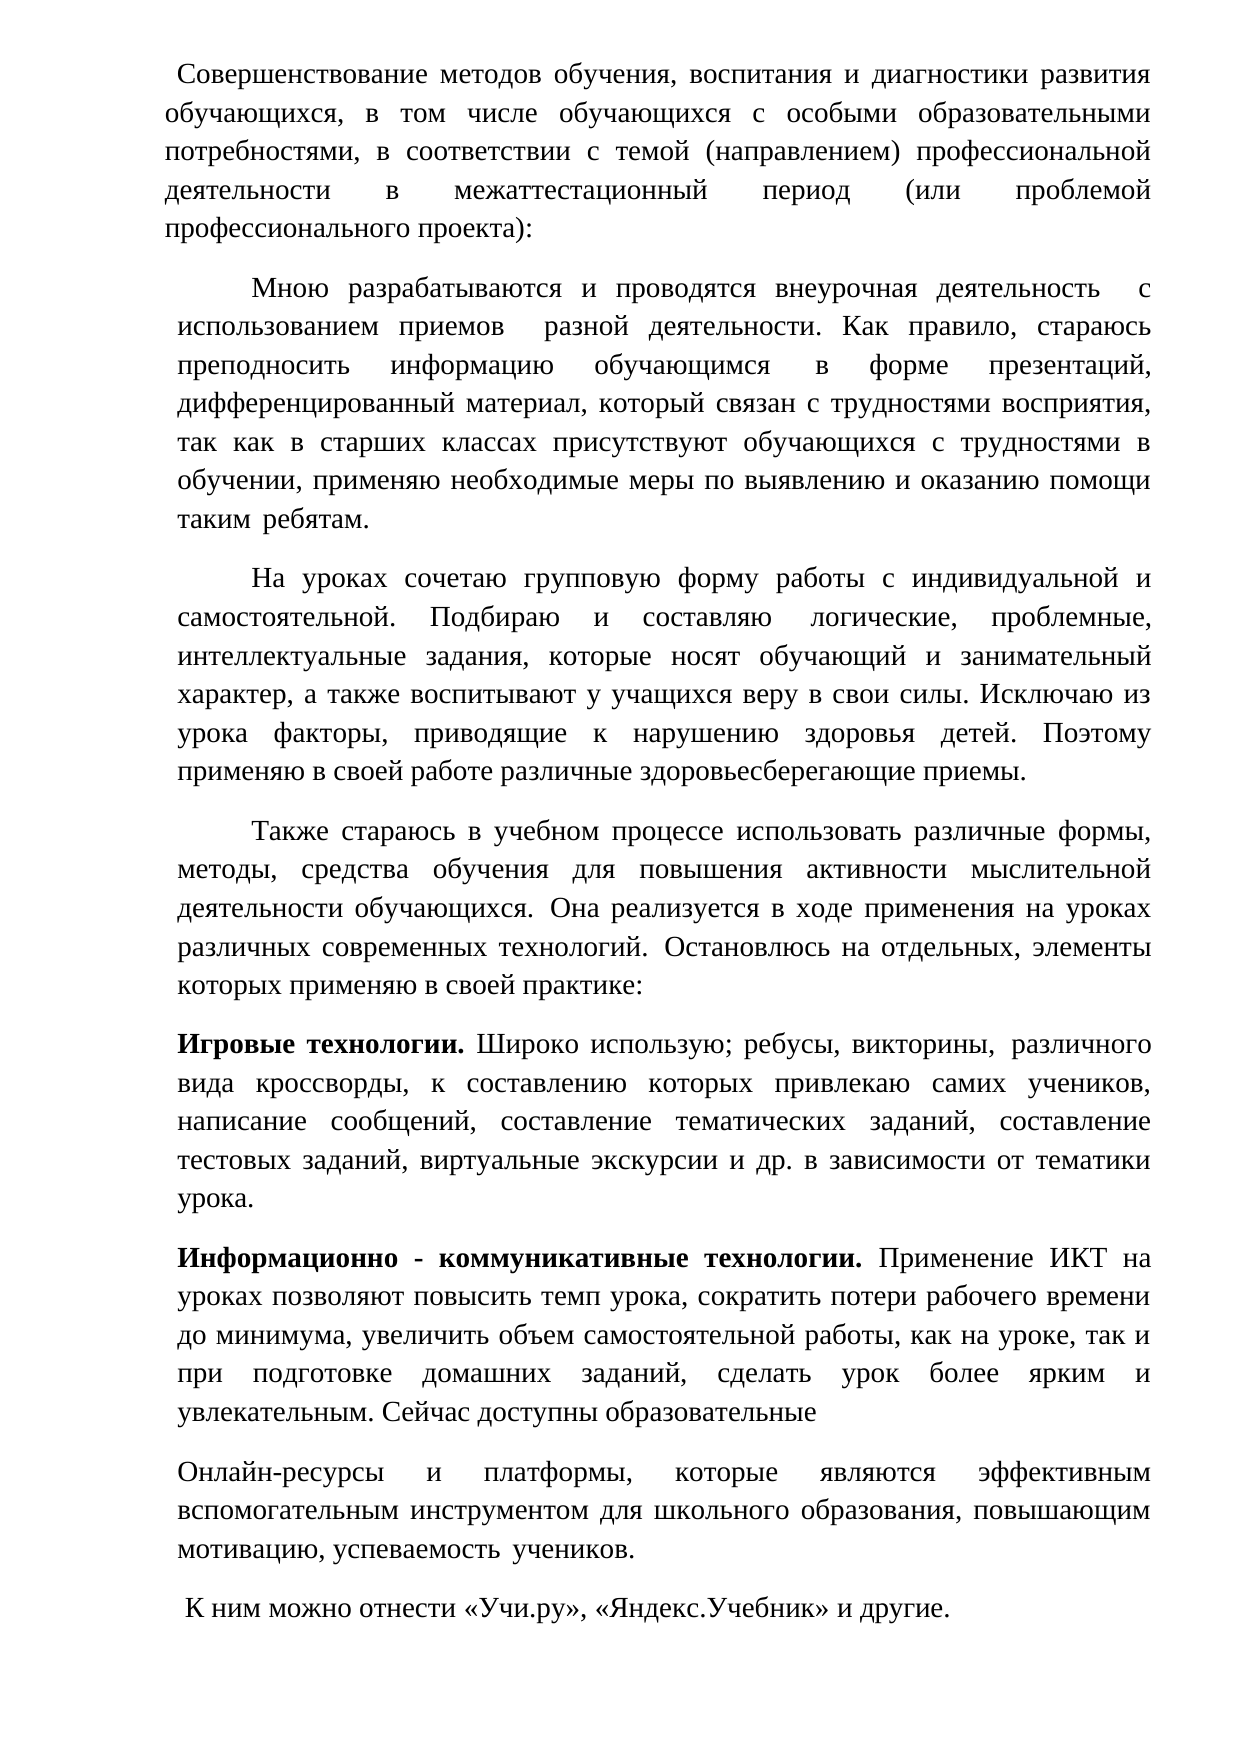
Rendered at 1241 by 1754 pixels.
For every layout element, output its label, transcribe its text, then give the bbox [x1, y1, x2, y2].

text На уроках сочетаю групповую форму работы с индивидуальной и самостоятельной. Подбираю и составляю логические, проблемные, интеллектуальные задания, которые носят обучающий и занимательный характер, а также воспитывают у учащихся веру в свои силы. Исключаю из урока факторы, приводящие к нарушению здоровья детей. Поэтому применяю в своей работе различные здоровьесберегающие приемы. [177, 561, 1152, 787]
text Игровые технологии. Широко использую; ребусы, викторины, различного вида кроссворды, к составлению которых привлекаю самих учеников, написание сообщений, составление тематических заданий, составление тестовых заданий, виртуальные экскурсии и др. в зависимости от тематики урока. [177, 1026, 1152, 1214]
text Совершенствование методов обучения, воспитания и диагностики развития обучающихся, в том числе обучающихся с особыми образовательными потребностями, в соответствии с темой (направлением) профессиональной деятельности в межаттестационный период (или проблемой профессионального проекта): [164, 56, 1152, 244]
text Мною разрабатываются и проводятся внеурочная деятельность с использованием приемов разной деятельности. Как правило, стараюсь преподносить информацию обучающимся в форме презентаций, дифференцированный материал, который связан с трудностями восприятия, так как в старших классах присутствуют обучающихся с трудностями в обучении, применяю необходимые меры по выявлению и оказанию помощи таким ребятам. [177, 270, 1152, 534]
text Также стараюсь в учебном процессе использовать различные формы, методы, средства обучения для повышения активности мыслительной деятельности обучающихся. Она реализуется в ходе применения на уроках различных современных технологий. Остановлюсь на отдельных, элементы которых применяю в своей практике: [177, 813, 1152, 1001]
text Онлайн-ресурсы и платформы, которые являются эффективным вспомогательным инструментом для школьного образования, повышающим мотивацию, успеваемость учеников. [177, 1454, 1151, 1564]
text К ним можно отнести «Учи.ру», «Яндекс.Учебник» и другие. [184, 1590, 1163, 1624]
text Информационно - коммуникативные технологии. Применение ИКТ на уроках позволяют повысить темп урока, сократить потери рабочего времени до минимума, увеличить объем самостоятельной работы, как на уроке, так и при подготовке домашних заданий, сделать урок более ярким и увлекательным. Сейчас доступны образовательные [177, 1240, 1151, 1428]
